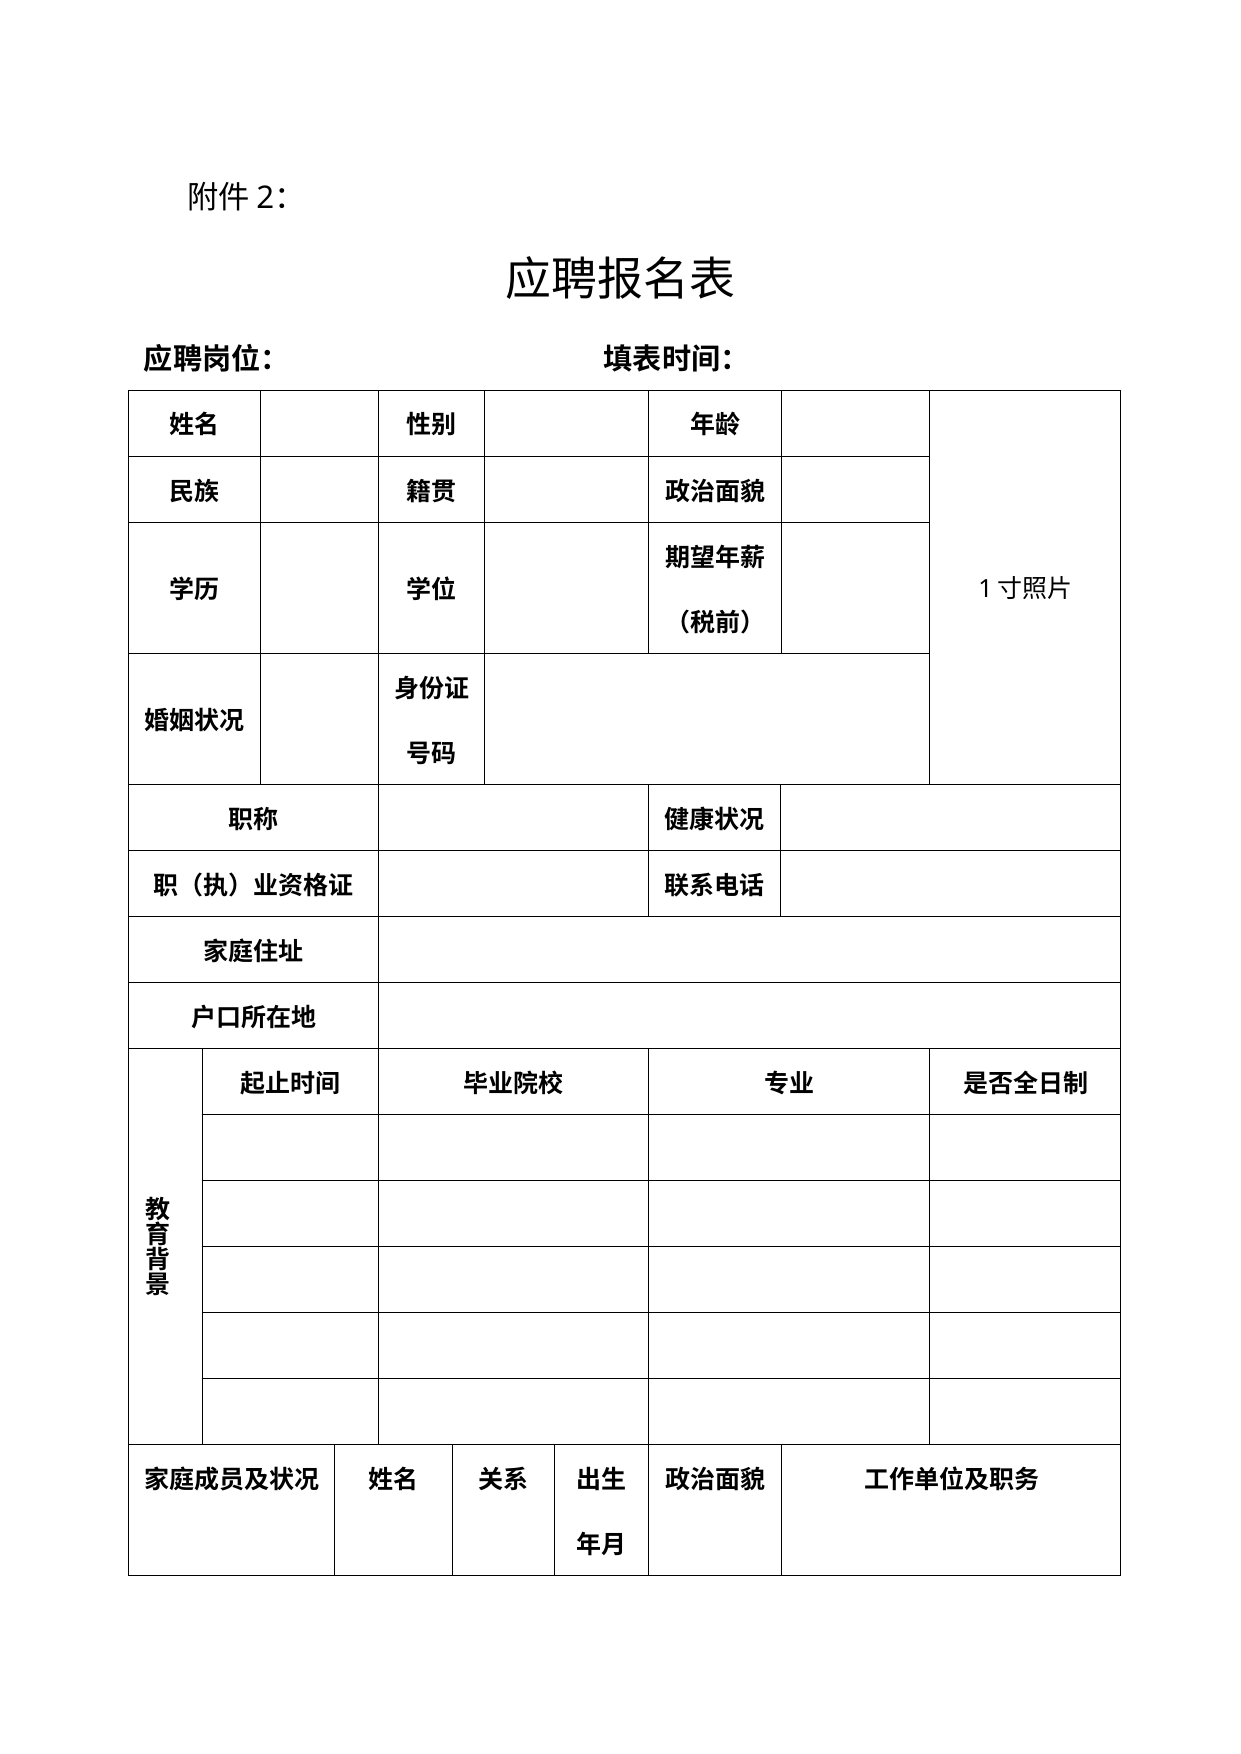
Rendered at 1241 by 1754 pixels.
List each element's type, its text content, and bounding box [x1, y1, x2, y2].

table_header [485, 391, 648, 456]
table_cell [203, 1115, 378, 1180]
table_cell [261, 457, 378, 522]
text 应聘岗位： 填表时间： [144, 324, 1053, 389]
table_cell 是否全日制 [930, 1049, 1120, 1114]
table_cell 姓名 [335, 1445, 452, 1575]
text 应聘报名表 [187, 227, 1053, 324]
table_header 姓名 [129, 391, 260, 456]
table_cell 户口所在地 [129, 983, 378, 1048]
table_cell [485, 654, 929, 784]
table_cell 起止时间 [203, 1049, 378, 1114]
table_cell 职称 [129, 785, 378, 850]
table_cell [930, 1247, 1120, 1312]
table_cell [485, 457, 648, 522]
table_cell [379, 1115, 648, 1180]
table_cell [379, 851, 648, 916]
table_cell 毕业院校 [379, 1049, 648, 1114]
table_cell [649, 1181, 929, 1246]
table_cell 家庭住址 [129, 917, 378, 982]
table_cell [782, 457, 929, 522]
table_cell [203, 1247, 378, 1312]
table_cell 家庭成员及状况 [129, 1445, 334, 1575]
table_cell [485, 523, 648, 653]
table_cell [379, 1379, 648, 1444]
table_cell [261, 654, 378, 784]
table_cell [379, 917, 1120, 982]
table_cell 联系电话 [649, 851, 780, 916]
table_cell [203, 1313, 378, 1378]
table_cell [261, 523, 378, 653]
table_cell 籍贯 [379, 457, 484, 522]
table_header 1寸照片 [930, 391, 1120, 784]
table_cell [781, 785, 1120, 850]
table_cell 身份证 号码 [379, 654, 484, 784]
table_cell [930, 1115, 1120, 1180]
table_cell 学历 [129, 523, 260, 653]
table_header [782, 391, 929, 456]
table_cell [379, 1247, 648, 1312]
table_cell [649, 1247, 929, 1312]
table_cell [379, 1313, 648, 1378]
table_cell [781, 851, 1120, 916]
table_cell 专业 [649, 1049, 929, 1114]
table_cell 民族 [129, 457, 260, 522]
table_cell 职（执）业资格证 [129, 851, 378, 916]
table_cell 关系 [453, 1445, 554, 1575]
table_cell [649, 1115, 929, 1180]
table_cell [379, 785, 648, 850]
table_cell [930, 1379, 1120, 1444]
table_header [261, 391, 378, 456]
table_cell [782, 523, 929, 653]
table_cell [379, 983, 1120, 1048]
table_header 性别 [379, 391, 484, 456]
table_cell 政治面貌 [649, 1445, 781, 1575]
table_cell [203, 1379, 378, 1444]
table_cell [203, 1181, 378, 1246]
table_cell [649, 1379, 929, 1444]
table_cell 学位 [379, 523, 484, 653]
table_cell 健康状况 [649, 785, 780, 850]
table_header 年龄 [649, 391, 781, 456]
table_cell [930, 1313, 1120, 1378]
table_cell 工作单位及职务 [782, 1445, 1120, 1575]
table_cell [379, 1181, 648, 1246]
text 附件2： [187, 162, 1053, 227]
table_cell 出生年月 [555, 1445, 648, 1575]
table_cell 教育背景 （从高中起写至最高学历） [129, 1049, 202, 1444]
table_cell 婚姻状况 [129, 654, 260, 784]
table_cell 政治面貌 [649, 457, 781, 522]
table_cell 期望年薪（税前） [649, 523, 781, 653]
table_cell [649, 1313, 929, 1378]
table_cell [930, 1181, 1120, 1246]
